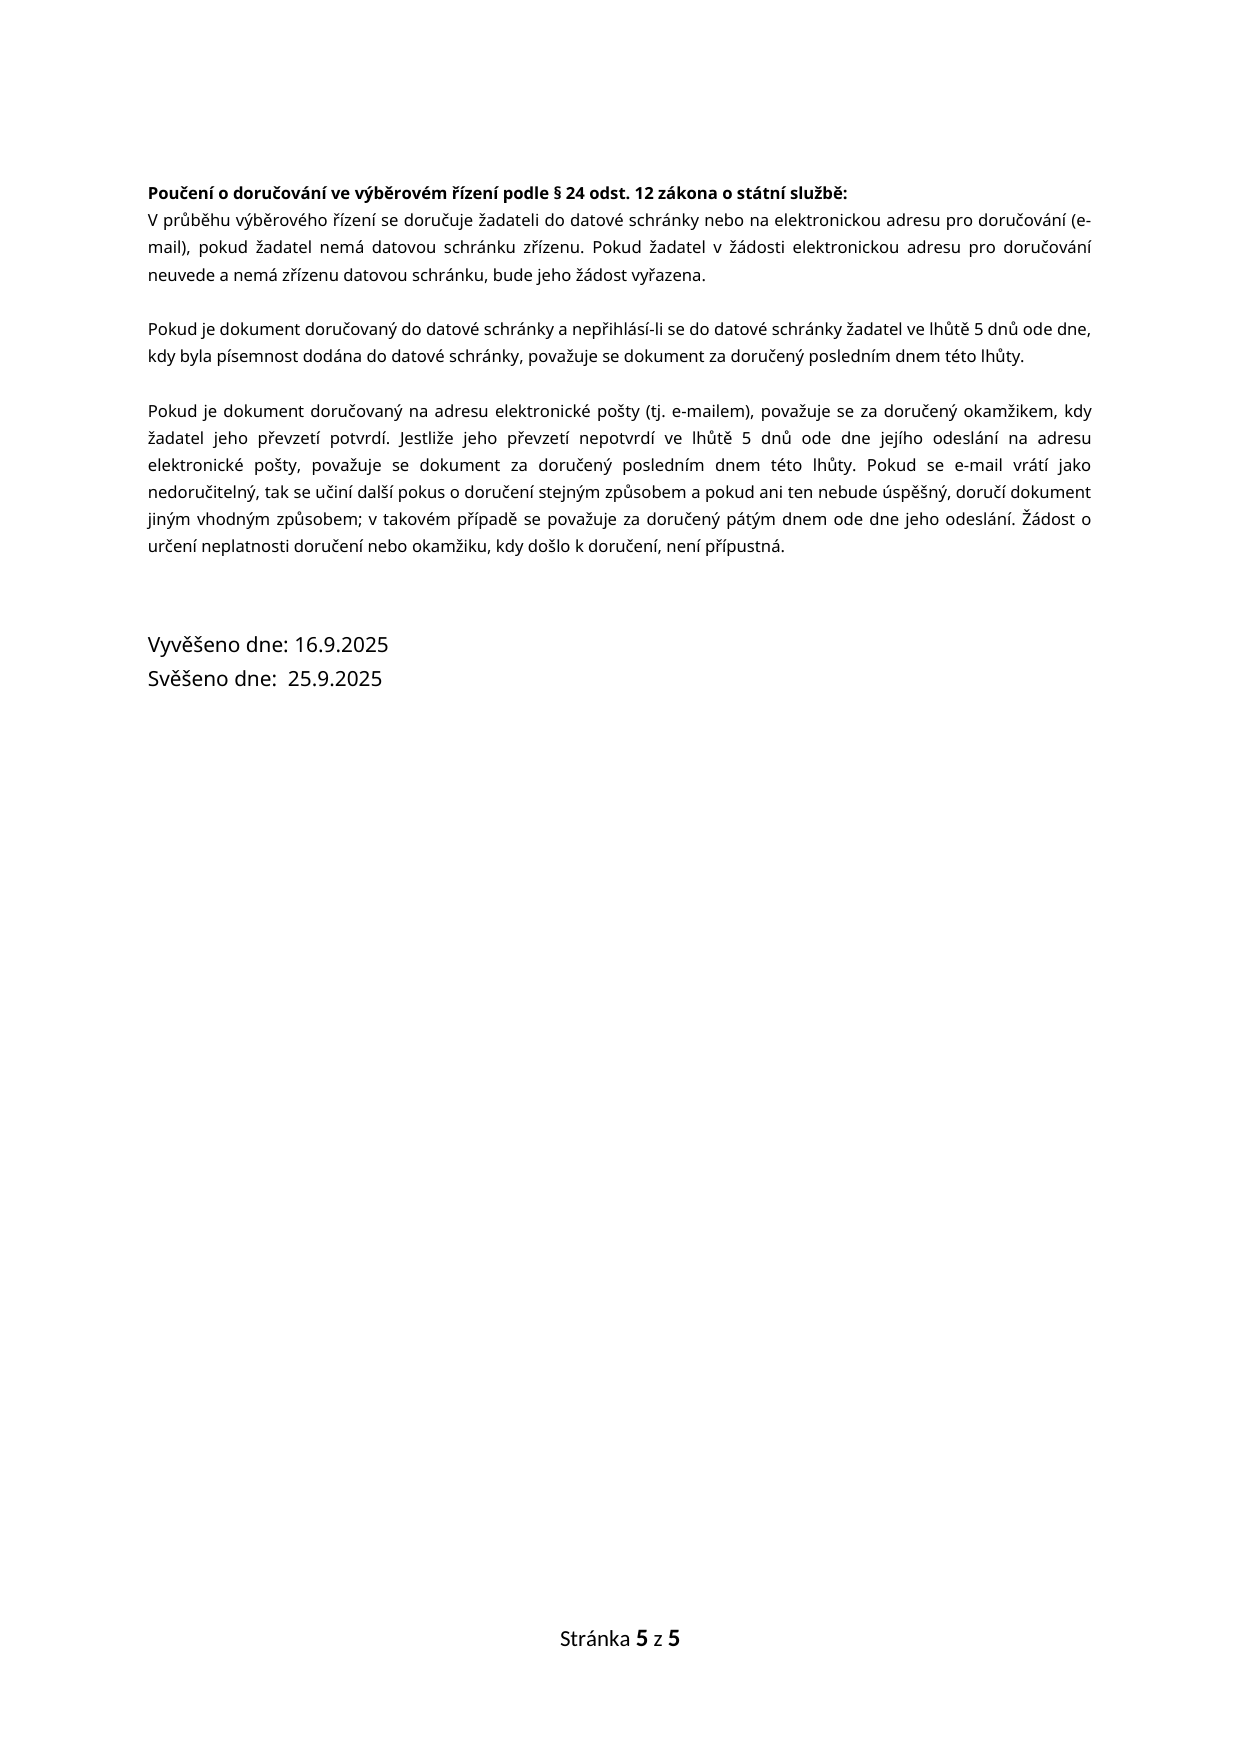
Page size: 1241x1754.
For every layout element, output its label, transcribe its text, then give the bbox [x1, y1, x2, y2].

text Pokud je dokument doručovaný na adresu elektronické pošty (tj. e-mailem), považuje se za doručený okamžikem, kdy žadatel jeho převzetí potvrdí. Jestliže jeho převzetí nepotvrdí ve lhůtě 5 dnů ode dne jejího odeslání na adresu elektronické pošty, považuje se dokument za doručený posledním dnem této lhůty. Pokud se e-mail vrátí jako nedoručitelný, tak se učiní další pokus o doručení stejným způsobem a pokud ani ten nebude úspěšný, doručí dokument jiným vhodným způsobem; v takovém případě se považuje za doručený pátým dnem ode dne jeho odeslání. Žádost o určení neplatnosti doručení nebo okamžiku, kdy došlo k doručení, není přípustná. [148, 399, 1093, 558]
text Pokud je dokument doručovaný do datové schránky a nepřihlásí-li se do datové schránky žadatel ve lhůtě 5 dnů ode dne, kdy byla písemnost dodána do datové schránky, považuje se dokument za doručený posledním dnem této lhůty. [148, 318, 1093, 367]
text V průběhu výběrového řízení se doručuje žadateli do datové schránky nebo na elektronickou adresu pro doručování (e-mail), pokud žadatel nemá datovou schránku zřízenu. Pokud žadatel v žádosti elektronickou adresu pro doručování neuvede a nemá zřízenu datovou schránku, bude jeho žádost vyřazena. [148, 209, 1093, 286]
text Vyvěšeno dne: 16.9.2025 [148, 630, 1093, 659]
text Svěšeno dne: 25.9.2025 [148, 664, 1093, 693]
text Poučení o doručování ve výběrovém řízení podle § 24 odst. 12 zákona o státní službě: [148, 182, 1093, 204]
